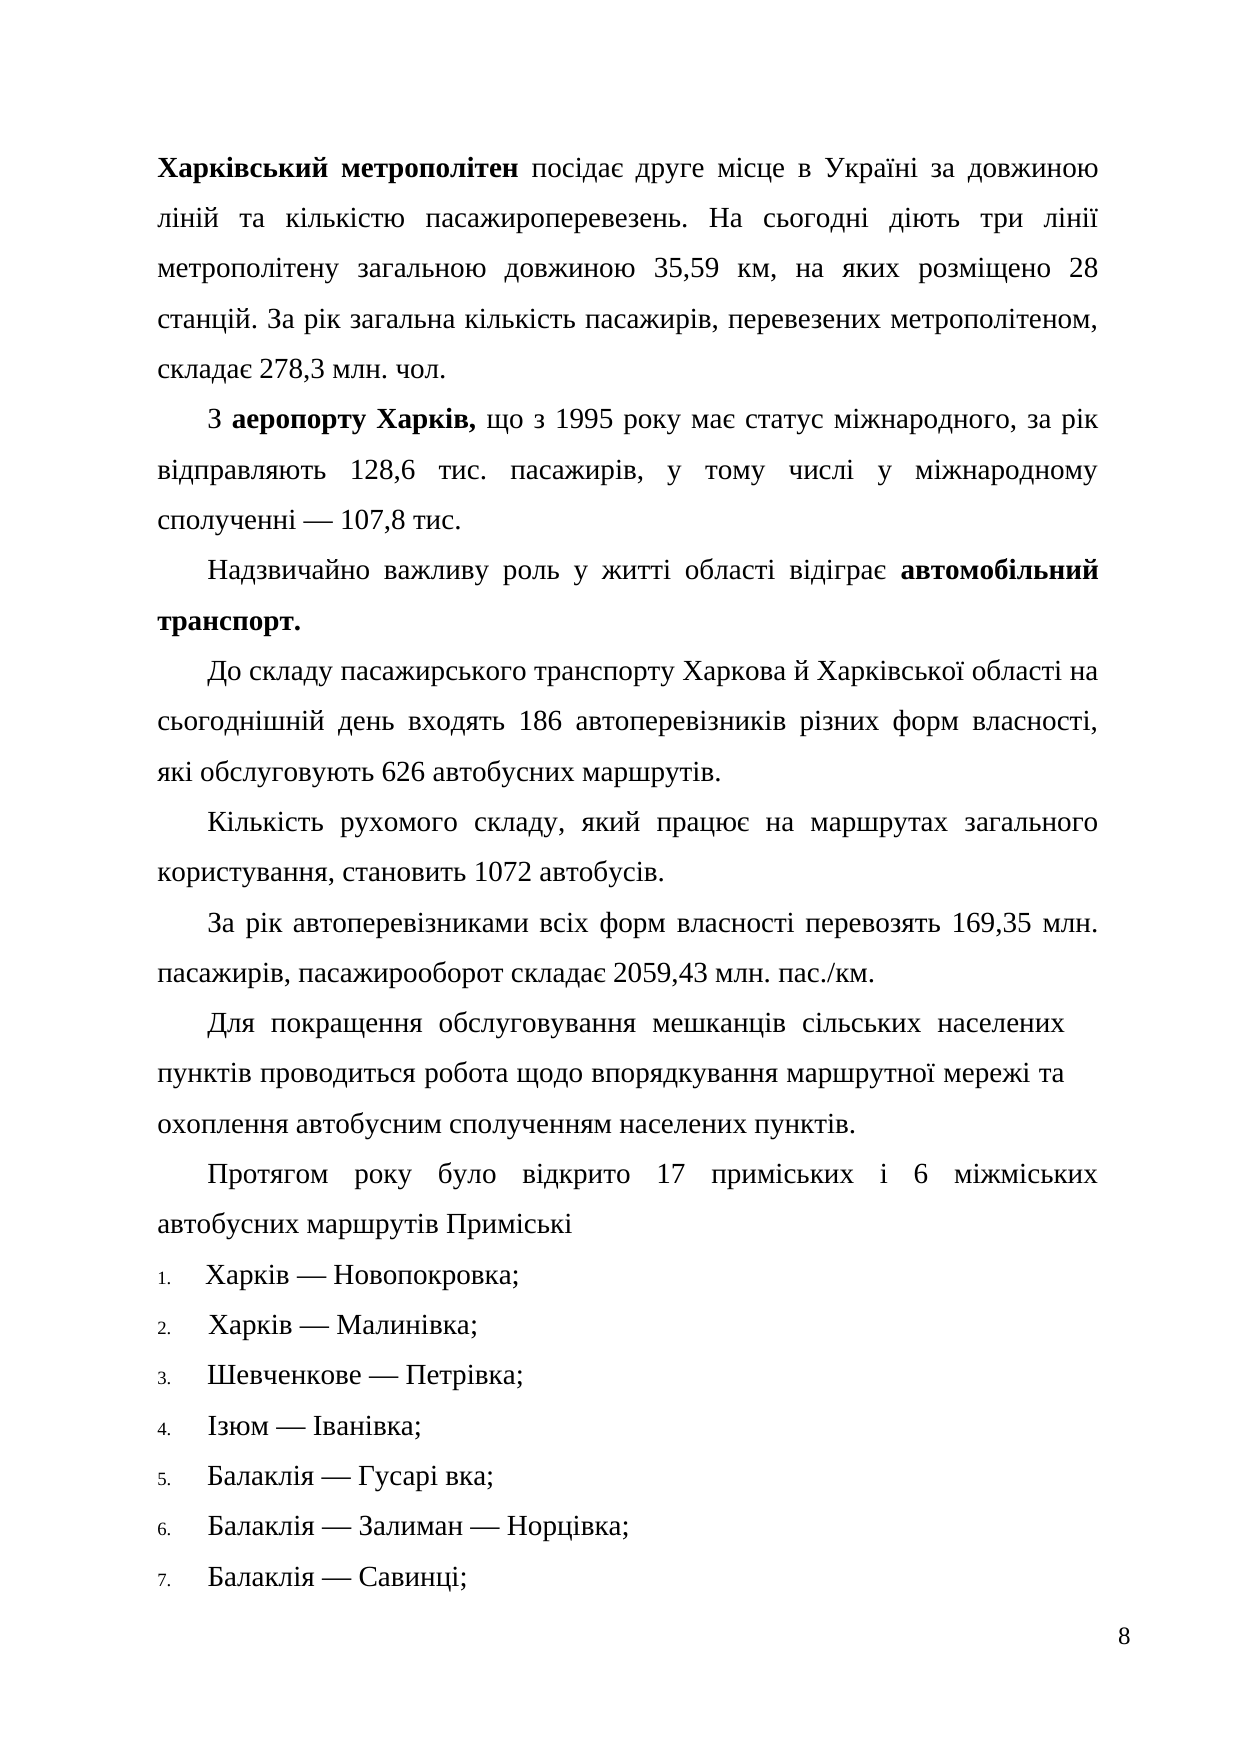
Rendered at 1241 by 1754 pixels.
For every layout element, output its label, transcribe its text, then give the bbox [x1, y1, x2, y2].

list Харків — Малинівка; [157, 1307, 1130, 1341]
text Надзвичайно важливу роль у житті області відіграє автомобільний транспорт. [157, 552, 1099, 636]
list Балаклія — Залиман — Норцівка; [157, 1508, 1130, 1542]
list Балаклія — Савинці; [157, 1559, 1130, 1592]
text За рік автоперевізниками всіх форм власності перевозять 169,35 млн. пасажирів, пасажирооборот складає 2059,43 млн. пас./км. [157, 905, 1099, 988]
text Харківський метрополітен посідає друге місце в Україні за довжиною ліній та кількістю пасажироперевезень. На сьогодні діють три лінії метрополітену загальною довжиною 35,59 км, на яких розміщено 28 станцій. За рік загальна кількість пасажирів, перевезених метрополітеном, складає 278,3 млн. чол. [157, 150, 1099, 385]
list Ізюм — Іванівка; [157, 1408, 1130, 1441]
text Протягом року було відкрито 17 приміських і 6 міжміських автобусних маршрутів Приміські [157, 1156, 1099, 1240]
text До складу пасажирського транспорту Харкова й Харківської області на сьогоднішній день входять 186 автоперевізників різних форм власності, які обслуговують 626 автобусних маршрутів. [157, 653, 1099, 787]
text З аеропорту Харків, що з 1995 року має статус міжнародного, за рік відправляють 128,6 тис. пасажирів, у тому числі у міжнародному сполученні — 107,8 тис. [157, 402, 1099, 536]
text Кількість рухомого складу, який працює на маршрутах загального користування, становить 1072 автобусів. [157, 804, 1099, 888]
list Шевченкове — Петрівка; [157, 1357, 1130, 1391]
list Балаклія — Гусарі вка; [157, 1458, 1130, 1492]
text Для покращення обслуговування мешканців сільських населених пунктів проводиться робота щодо впорядкування маршрутної мережі та охоплення автобусним сполученням населених пунктів. [157, 1005, 1066, 1139]
list Харків — Новопокровка; [157, 1257, 1130, 1290]
